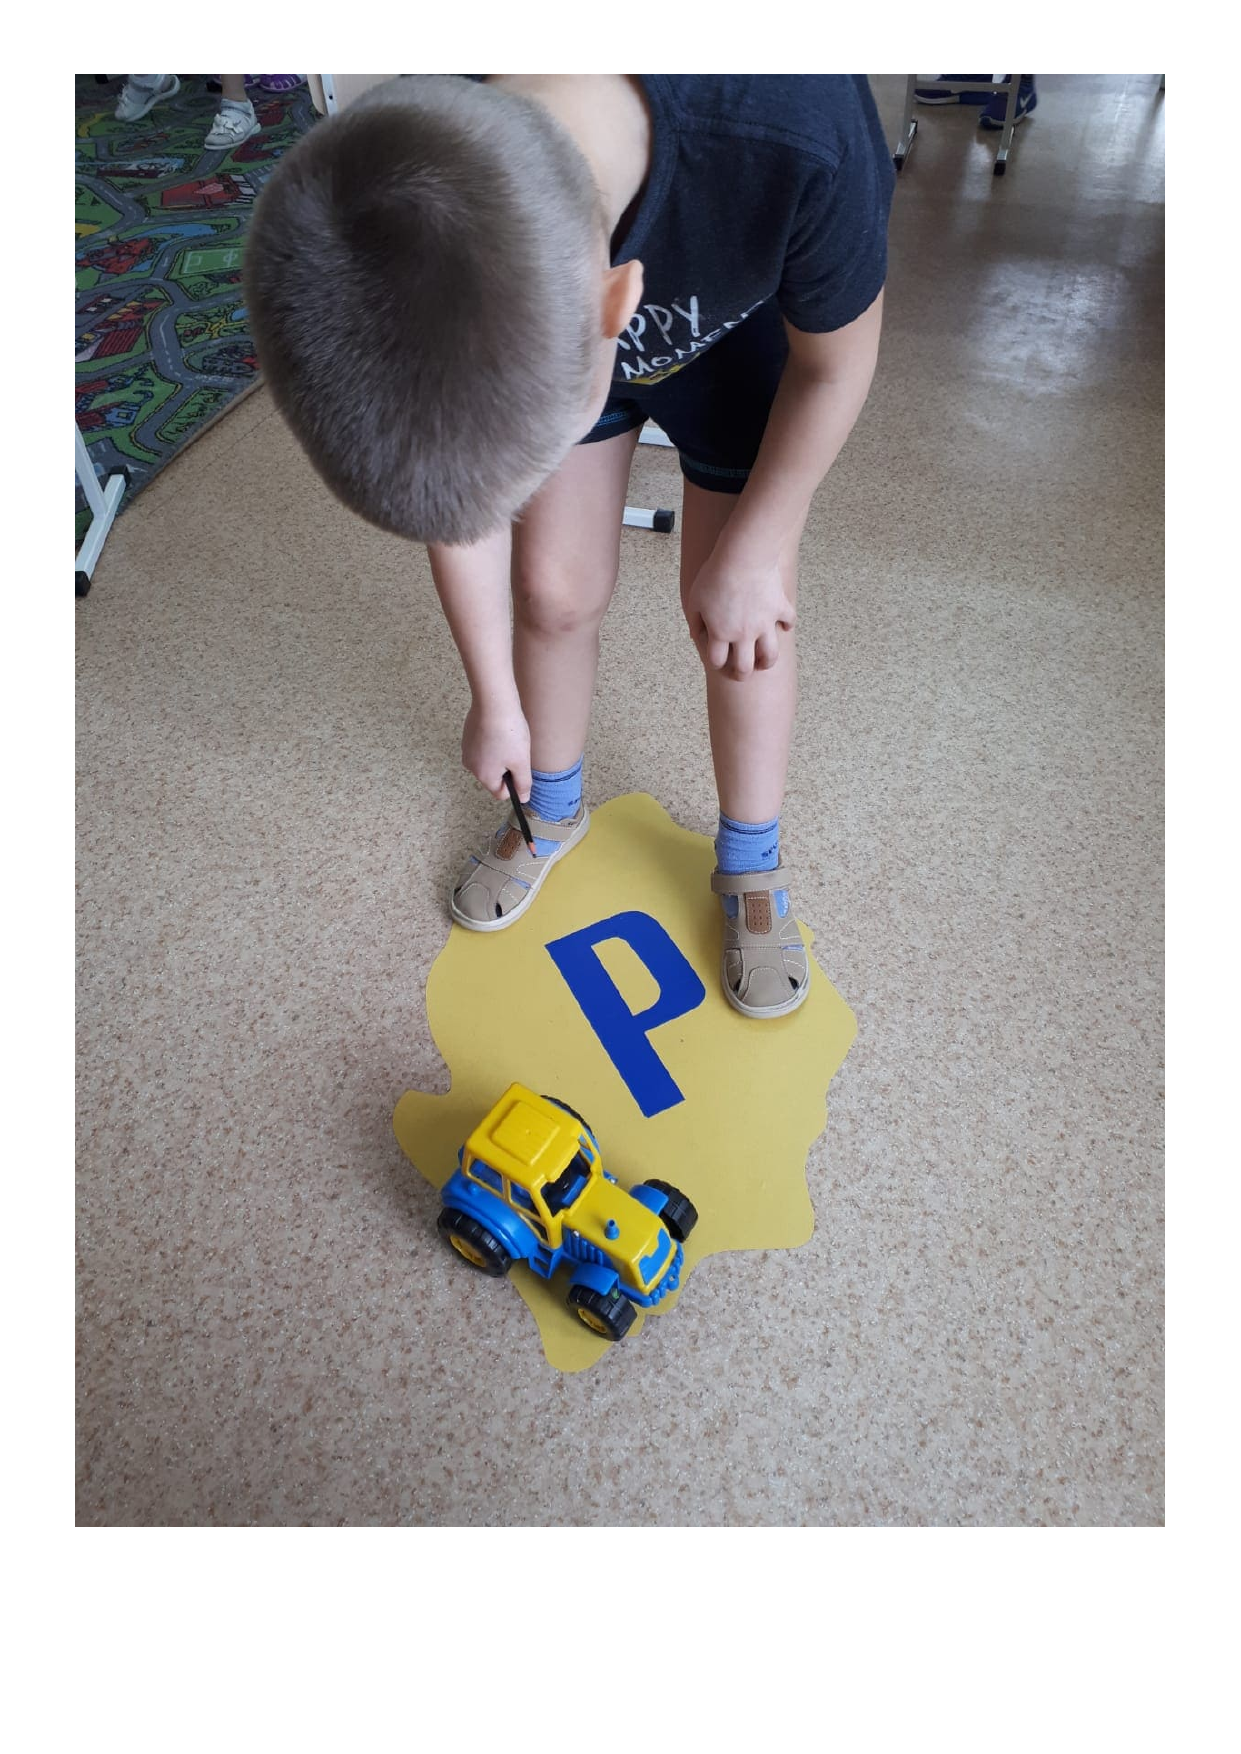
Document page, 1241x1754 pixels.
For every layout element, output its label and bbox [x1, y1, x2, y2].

picture [75, 74, 1165, 1527]
